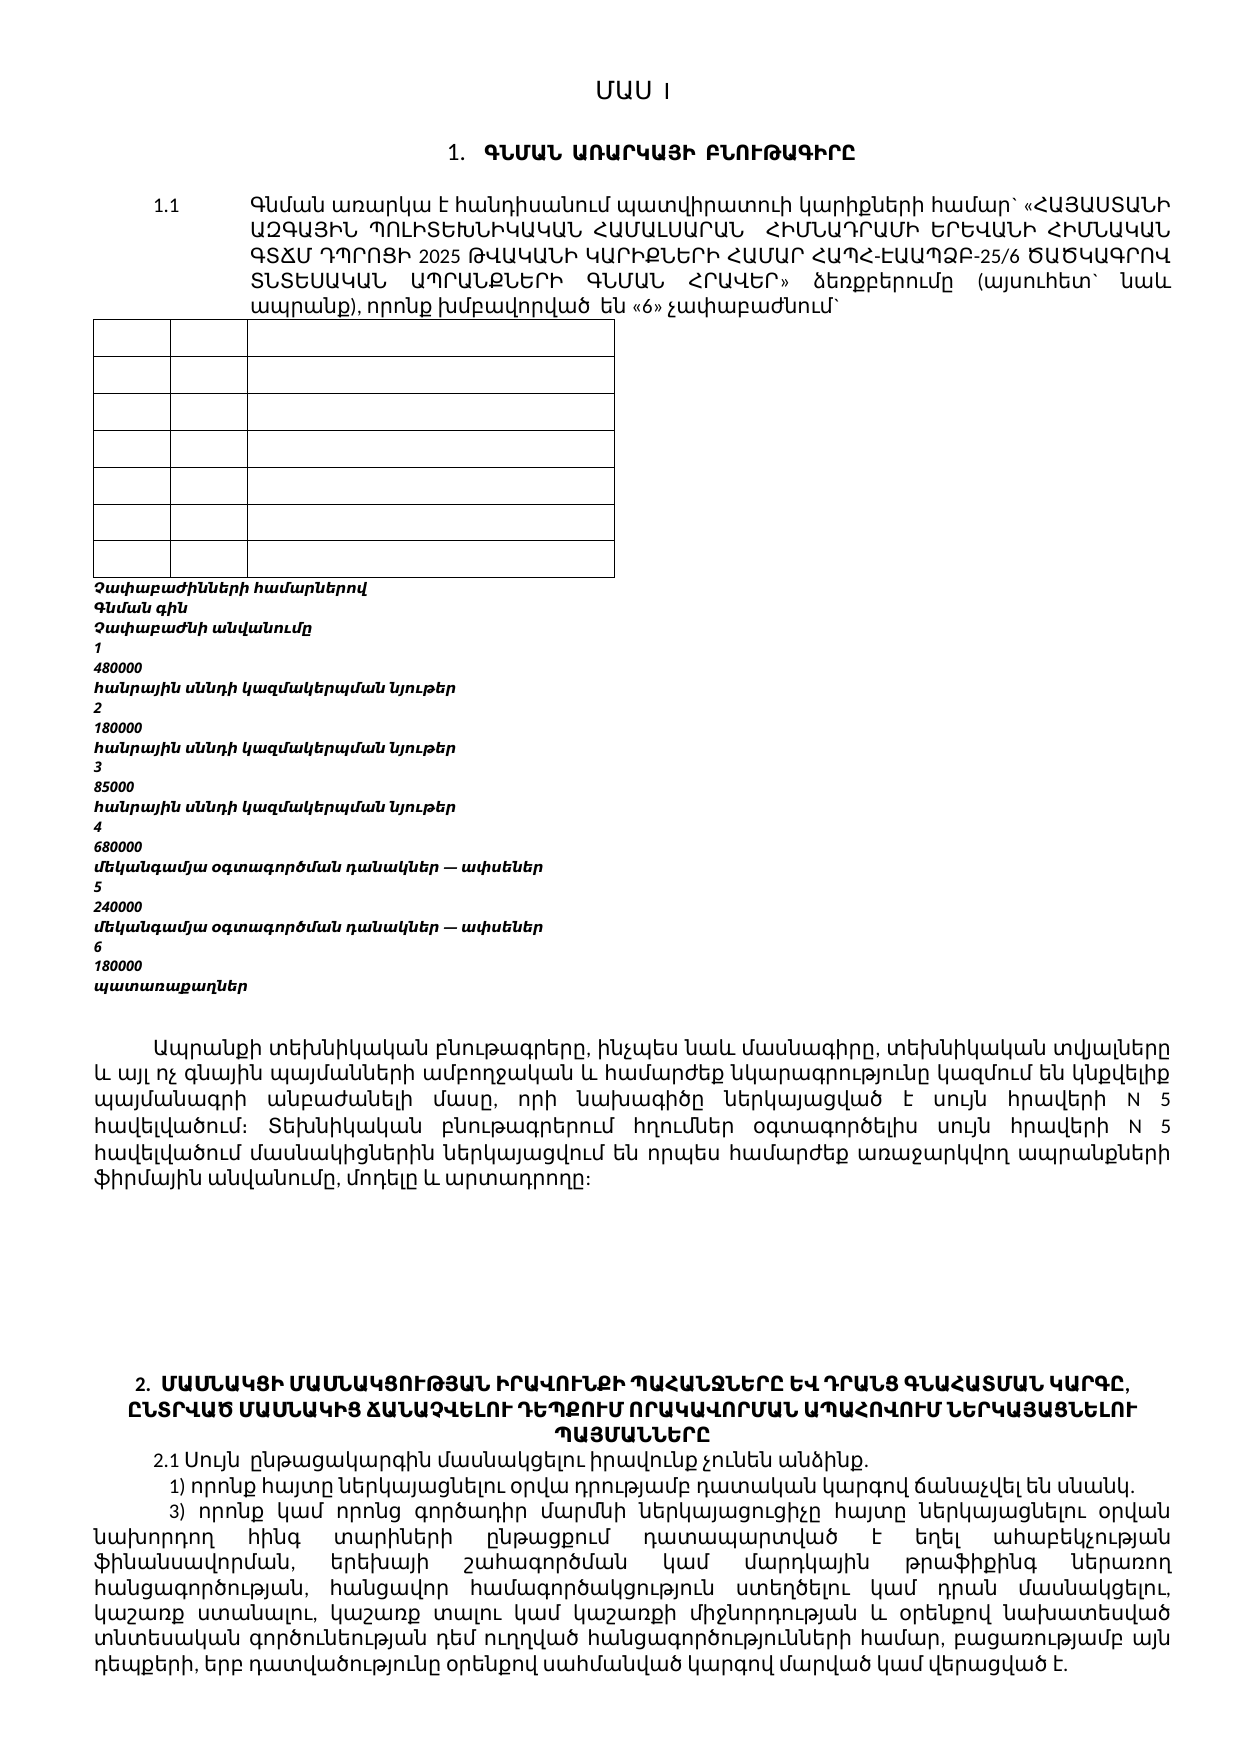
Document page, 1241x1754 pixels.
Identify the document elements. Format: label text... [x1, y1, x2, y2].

text 2.1 Սույն ընթացակարգին մասնակցելու իրավունք չունեն անձինք. [94, 1448, 1171, 1473]
list ԳՆՄԱՆ ԱՌԱՐԿԱՅԻ ԲՆՈՒԹԱԳԻՐԸ [131, 136, 1171, 167]
text 1) որոնք հայտը ներկայացնելու օրվա դրությամբ դատական կարգով ճանաչվել են սնանկ. [94, 1473, 1171, 1498]
text ՄԱՍ I [94, 75, 1171, 106]
text Ապրանքի տեխնիկական բնութագրերը, ինչպես նաև մասնագիրը, տեխնիկական տվյալները և այլ ոչ գնային պայմանների ամբողջական և համարժեք նկարագրությունը կազմում են կնքվելիք պայմանագրի անբաժանելի մասը, որի նախագիծը ներկայացված է սույն հրավերի N 5 հավելվածում։ Տեխնիկական բնութագրերում հղումներ օգտագործելիս սույն հրավերի N 5 հավելվածում մասնակիցներին ներկայացվում են որպես համարժեք առաջարկվող ապրանքների ֆիրմային անվանումը, մոդելը և արտադրողը: [94, 1035, 1171, 1191]
text 3) որոնք կամ որոնց գործադիր մարմնի ներկայացուցիչը հայտը ներկայացնելու օրվան նախորդող հինգ տարիների ընթացքում դատապարտված է եղել ահաբեկչության ֆինանսավորման, երեխայի շահագործման կամ մարդկային թրաֆիքինգ ներառող հանցագործության, հանցավոր համագործակցություն ստեղծելու կամ դրան մասնակցելու, կաշառք ստանալու, կաշառք տալու կամ կաշառքի միջնորդության և օրենքով նախատեսված տնտեսական գործունեության դեմ ուղղված հանցագործությունների համար, բացառությամբ այն դեպքերի, երբ դատվածությունը օրենքով սահմանված կարգով մարված կամ վերացված է. [94, 1498, 1171, 1676]
subtitle Գնման առարկա է հանդիսանում պատվիրատուի կարիքների համար` «ՀԱՅԱՍՏԱՆԻ ԱԶԳԱՅԻՆ ՊՈԼԻՏԵԽՆԻԿԱԿԱՆ ՀԱՄԱԼՍԱՐԱՆ ՀԻՄՆԱԴՐԱՄԻ ԵՐԵՎԱՆԻ ՀԻՄՆԱԿԱՆ ԳՏՃՄ ԴՊՐՈՑԻ 2025 ԹՎԱԿԱՆԻ ԿԱՐԻՔՆԵՐԻ ՀԱՄԱՐ ՀԱՊՀ-ԷԱԱՊՁԲ-25/6 ԾԱԾԿԱԳՐՈՎ ՏՆՏԵՍԱԿԱՆ ԱՊՐԱՆՔՆԵՐԻ ԳՆՄԱՆ ՀՐԱՎԵՐ» ձեռքբերումը (այսուհետ` նաև ապրանք), որոնք խմբավորված են «6» չափաբաժնում` [153, 192, 1171, 319]
text 2. ՄԱՍՆԱԿՑԻ ՄԱՍՆԱԿՑՈՒԹՅԱՆ ԻՐԱՎՈՒՆՔԻ ՊԱՀԱՆՋՆԵՐԸ ԵՎ ԴՐԱՆՑ ԳՆԱՀԱՏՄԱՆ ԿԱՐԳԸ, ԸՆՏՐՎԱԾ ՄԱՍՆԱԿԻՑ ՃԱՆԱՉՎԵԼՈՒ ԴԵՊՔՈՒՄ ՈՐԱԿԱՎՈՐՄԱՆ ԱՊԱՀՈՎՈՒՄ ՆԵՐԿԱՅԱՑՆԵԼՈՒ ՊԱՅՄԱՆՆԵՐԸ [94, 1371, 1171, 1448]
